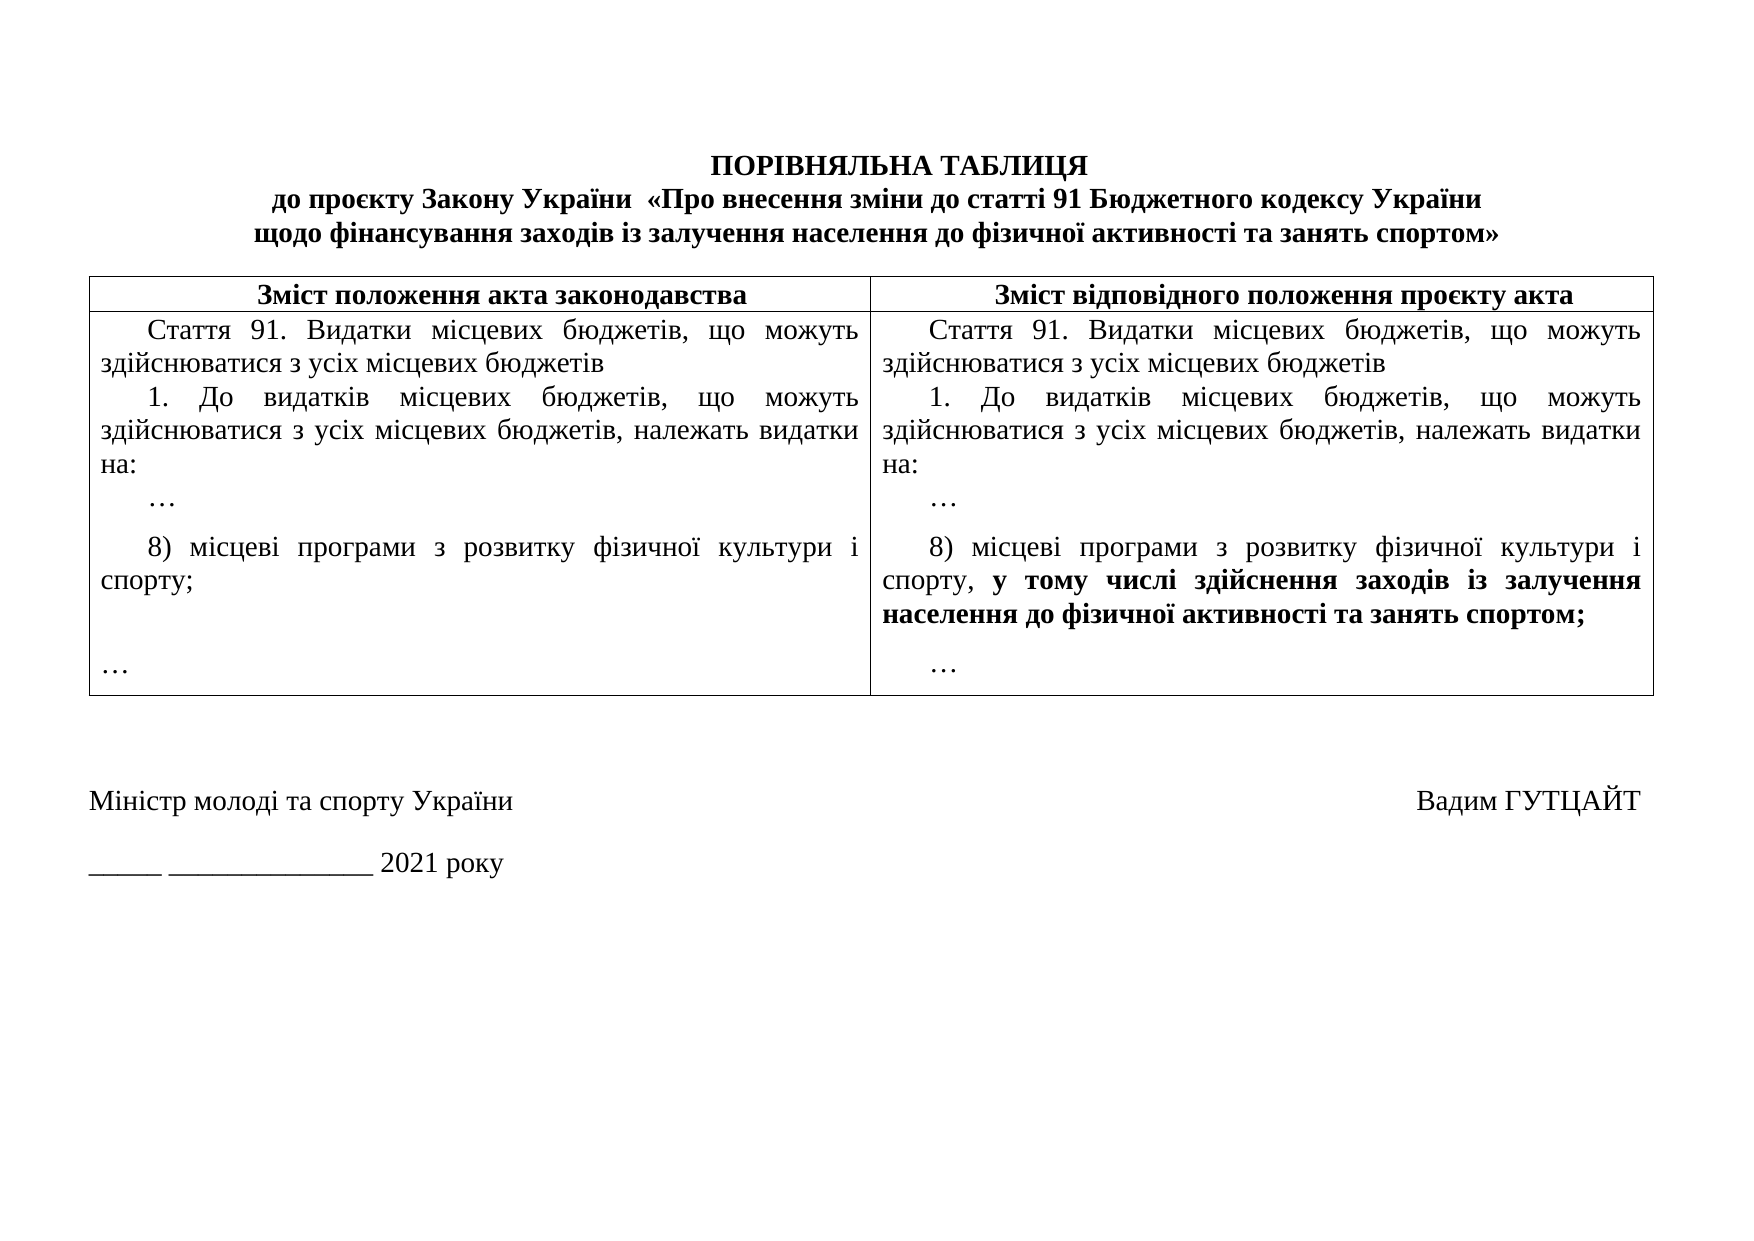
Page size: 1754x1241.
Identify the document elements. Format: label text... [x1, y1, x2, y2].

text щодо фінансування заходів із залучення населення до фізичної активності та занять спортом» [88, 215, 1665, 248]
table_cell Стаття 91. Видатки місцевих бюджетів, що можуть здійснюватися з усіх місцевих бюджетів 1. До видатків місцевих бюджетів, що можуть здійснюватися з усіх місцевих бюджетів, належать видатки на: … 8) місцеві програми з розвитку фізичної культури і спорту; … [90, 312, 870, 695]
table_header Зміст відповідного положення проєкту акта [871, 277, 1653, 311]
table_cell Стаття 91. Видатки місцевих бюджетів, що можуть здійснюватися з усіх місцевих бюджетів 1. До видатків місцевих бюджетів, що можуть здійснюватися з усіх місцевих бюджетів, належать видатки на: … 8) місцеві програми з розвитку фізичної культури і спорту, у тому числі здійснення заходів із залучення населення до фізичної активності та занять спортом; … [871, 312, 1653, 695]
text _____ ______________ 2021 року [88, 845, 1665, 878]
text ПОРІВНЯЛЬНА ТАБЛИЦЯ [88, 148, 1665, 181]
text Міністр молоді та спорту України Вадим ГУТЦАЙТ [88, 783, 1665, 816]
text до проєкту Закону України «Про внесення зміни до статті 91 Бюджетного кодексу України [88, 181, 1665, 215]
table_header Зміст положення акта законодавства [90, 277, 870, 311]
